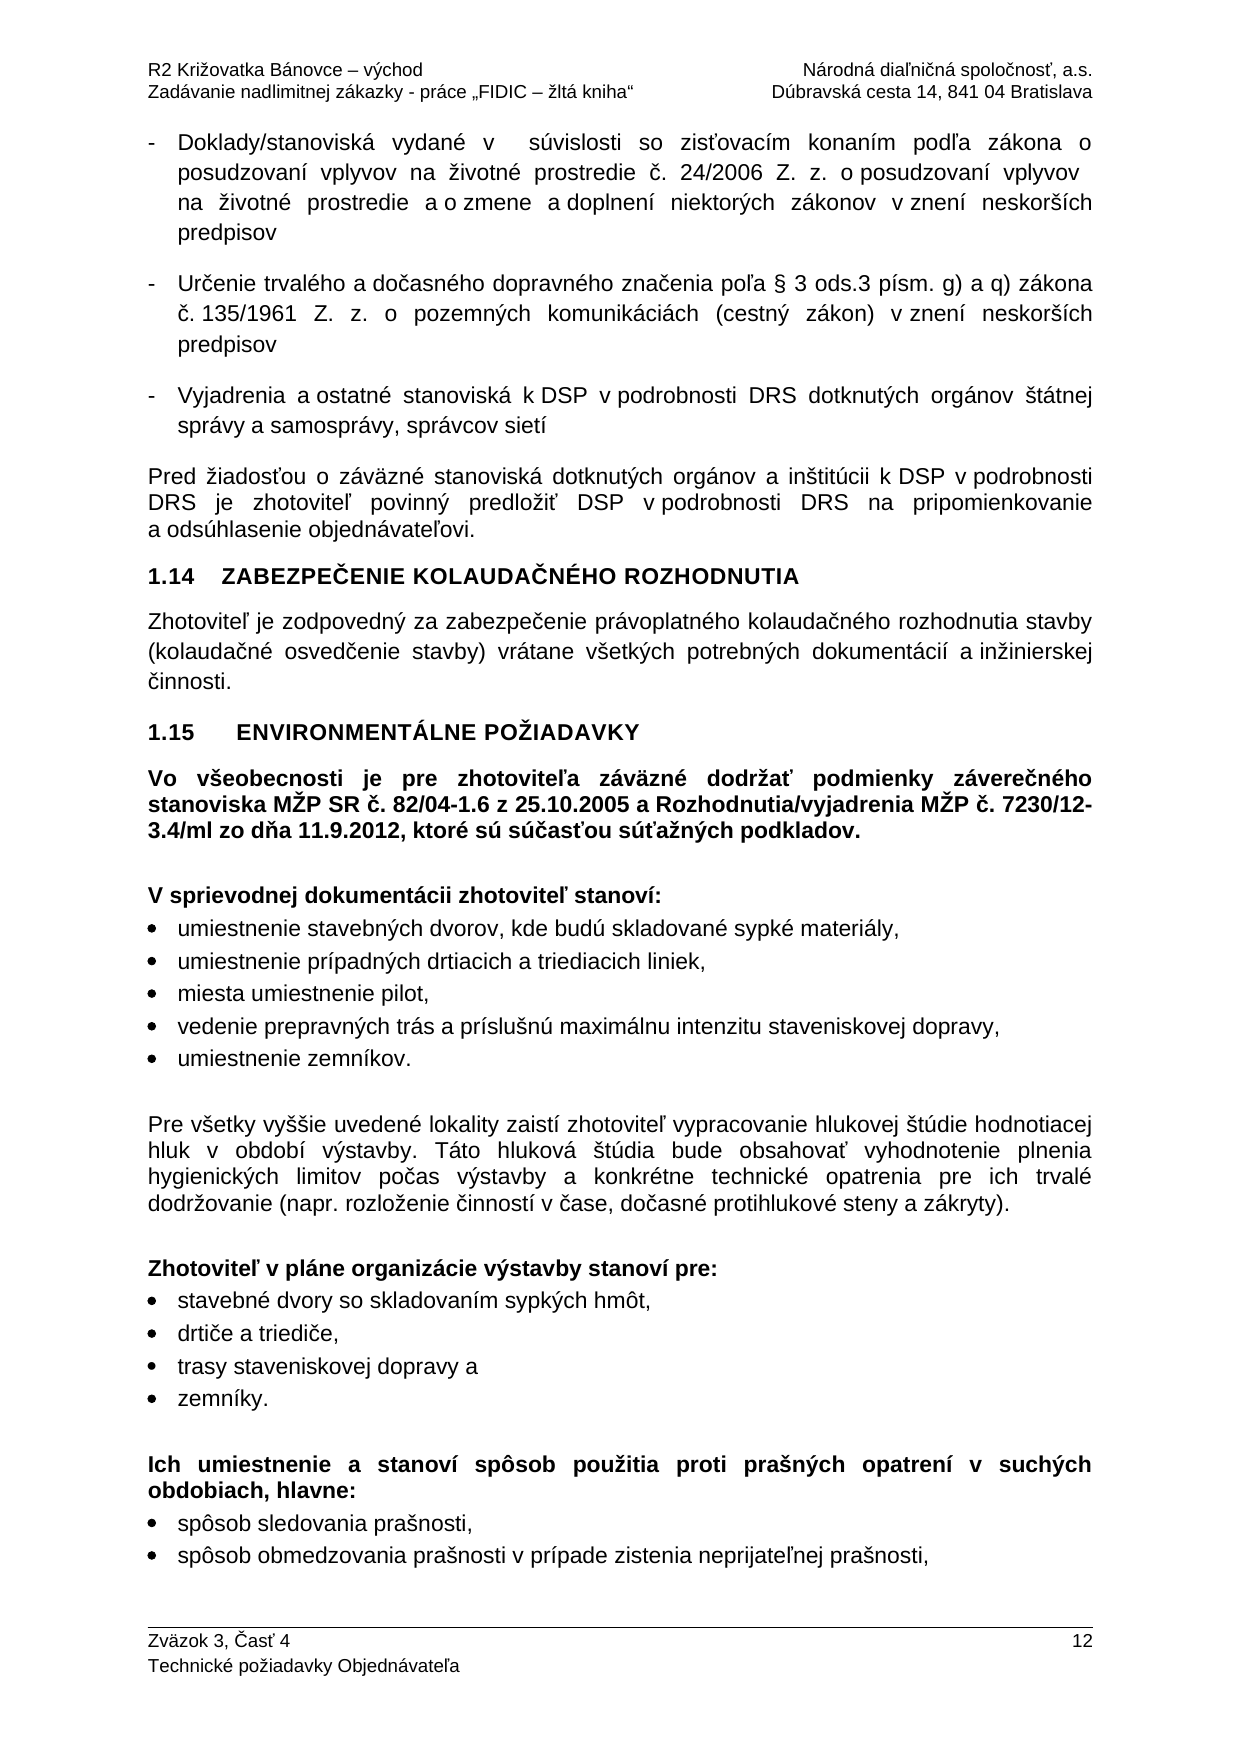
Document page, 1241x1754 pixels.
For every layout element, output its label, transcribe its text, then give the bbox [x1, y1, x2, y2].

list stavebné dvory so skladovaním sypkých hmôt, [148, 1287, 1093, 1314]
list zemníky. [148, 1385, 1093, 1412]
list umiestnenie prípadných drtiacich a triediacich liniek, [148, 948, 1093, 974]
text Vo všeobecnosti je pre zhotoviteľa záväzné dodržať podmienky záverečného stanoviska MŽP SR č. 82/04-1.6 z 25.10.2005 a Rozhodnutia/vyjadrenia MŽP č. 7230/12-3.4/ml zo dňa 11.9.2012, ktoré sú súčasťou súťažných podkladov. [148, 764, 1093, 843]
list spôsob sledovania prašnosti, [148, 1509, 1093, 1536]
subtitle Environmentálne požiadavky [148, 719, 1093, 746]
text Zhotoviteľ je zodpovedný za zabezpečenie právoplatného kolaudačného rozhodnutia stavby (kolaudačné osvedčenie stavby) vrátane všetkých potrebných dokumentácií a inžinierskej činnosti. [148, 608, 1093, 695]
list umiestnenie zemníkov. [148, 1045, 1093, 1072]
list trasy staveniskovej dopravy a [148, 1353, 1093, 1379]
text Pre všetky vyššie uvedené lokality zaistí zhotoviteľ vypracovanie hlukovej štúdie hodnotiacej hluk v období výstavby. Táto hluková štúdia bude obsahovať vyhodnotenie plnenia hygienických limitov počas výstavby a konkrétne technické opatrenia pre ich trvalé dodržovanie (napr. rozloženie činností v čase, dočasné protihlukové steny a zákryty). [148, 1111, 1093, 1216]
text - Doklady/stanoviská vydané v súvislosti so zisťovacím konaním podľa zákona o posudzovaní vplyvov na životné prostredie č. 24/2006 Z. z. o posudzovaní vplyvov na životné prostredie a o zmene a doplnení niektorých zákonov v znení neskorších predpisov [148, 128, 1093, 246]
subtitle Zabezpečenie kolaudačného rozhodnutia [148, 563, 1093, 589]
text Pred žiadosťou o záväzné stanoviská dotknutých orgánov a inštitúcii k DSP v podrobnosti DRS je zhotoviteľ povinný predložiť DSP v podrobnosti DRS na pripomienkovanie a odsúhlasenie objednávateľovi. [148, 463, 1093, 542]
text - Určenie trvalého a dočasného dopravného značenia poľa § 3 ods.3 písm. g) a q) zákona č. 135/1961 Z. z. o pozemných komunikáciách (cestný zákon) v znení neskorších predpisov [148, 270, 1093, 357]
list umiestnenie stavebných dvorov, kde budú skladované sypké materiály, [148, 915, 1093, 941]
list miesta umiestnenie pilot, [148, 980, 1093, 1007]
list spôsob obmedzovania prašnosti v prípade zistenia neprijateľnej prašnosti, [148, 1542, 1093, 1568]
list drtiče a triediče, [148, 1320, 1093, 1346]
text Zhotoviteľ v pláne organizácie výstavby stanoví pre: [148, 1255, 1093, 1281]
list vedenie prepravných trás a príslušnú maximálnu intenzitu staveniskovej dopravy, [148, 1013, 1093, 1039]
text V sprievodnej dokumentácii zhotoviteľ stanoví: [148, 882, 1093, 909]
text Ich umiestnenie a stanoví spôsob použitia proti prašných opatrení v suchých obdobiach, hlavne: [148, 1451, 1093, 1503]
text - Vyjadrenia a ostatné stanoviská k DSP v podrobnosti DRS dotknutých orgánov štátnej správy a samosprávy, správcov sietí [148, 382, 1093, 438]
